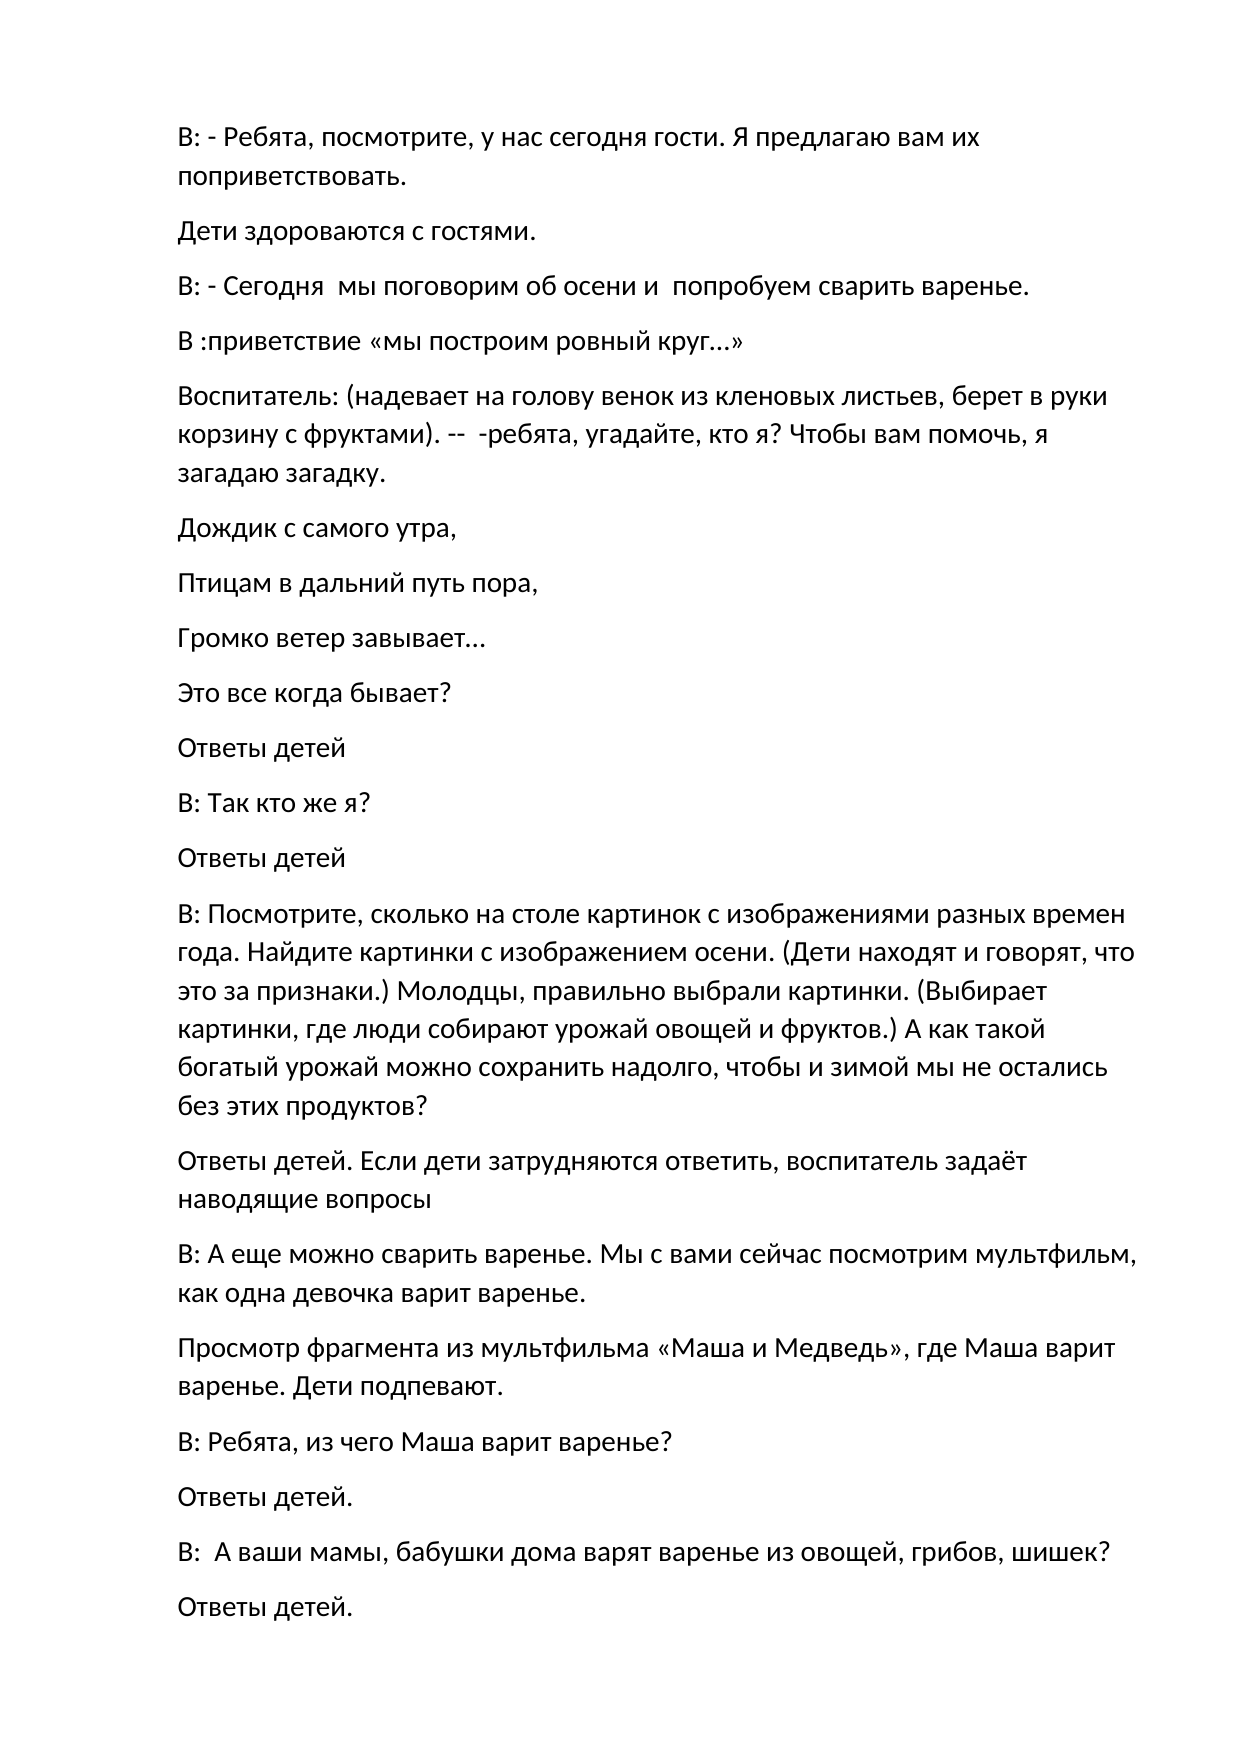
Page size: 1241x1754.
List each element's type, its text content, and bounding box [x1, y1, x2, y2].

text В: Ребята, из чего Маша варит варенье? [177, 1423, 1152, 1458]
text Ответы детей. Если дети затрудняются ответить, воспитатель задаёт наводящие вопросы [177, 1142, 1152, 1216]
text В :приветствие «мы построим ровный круг…» [177, 322, 1152, 357]
text Ответы детей. [177, 1588, 1152, 1623]
text В: Так кто же я? [177, 784, 1152, 820]
text В: А ваши мамы, бабушки дома варят варенье из овощей, грибов, шишек? [177, 1533, 1152, 1568]
text Птицам в дальний путь пора, [177, 564, 1152, 600]
text Дождик с самого утра, [177, 509, 1152, 544]
text Просмотр фрагмента из мультфильма «Маша и Медведь», где Маша варит варенье. Дети подпевают. [177, 1329, 1152, 1403]
text В: А еще можно сварить варенье. Мы с вами сейчас посмотрим мультфильм, как одна девочка варит варенье. [177, 1236, 1152, 1309]
text Дети здороваются с гостями. [177, 212, 1152, 247]
text В: - Сегодня мы поговорим об осени и попробуем сварить варенье. [177, 267, 1152, 302]
text Громко ветер завывает… [177, 619, 1152, 655]
text В: Посмотрите, сколько на столе картинок с изображениями разных времен года. Найдите картинки с изображением осени. (Дети находят и говорят, что это за признаки.) Молодцы, правильно выбрали картинки. (Выбирает картинки, где люди собирают урожай овощей и фруктов.) А как такой богатый урожай можно сохранить надолго, чтобы и зимой мы не остались без этих продуктов? [177, 895, 1152, 1122]
text Это все когда бывает? [177, 674, 1152, 710]
text Ответы детей. [177, 1478, 1152, 1513]
text В: - Ребята, посмотрите, у нас сегодня гости. Я предлагаю вам их поприветствовать. [177, 118, 1152, 192]
text Ответы детей [177, 839, 1152, 875]
text Ответы детей [177, 729, 1152, 765]
text Воспитатель: (надевает на голову венок из кленовых листьев, берет в руки корзину с фруктами). -- -ребята, угадайте, кто я? Чтобы вам помочь, я загадаю загадку. [177, 377, 1152, 489]
